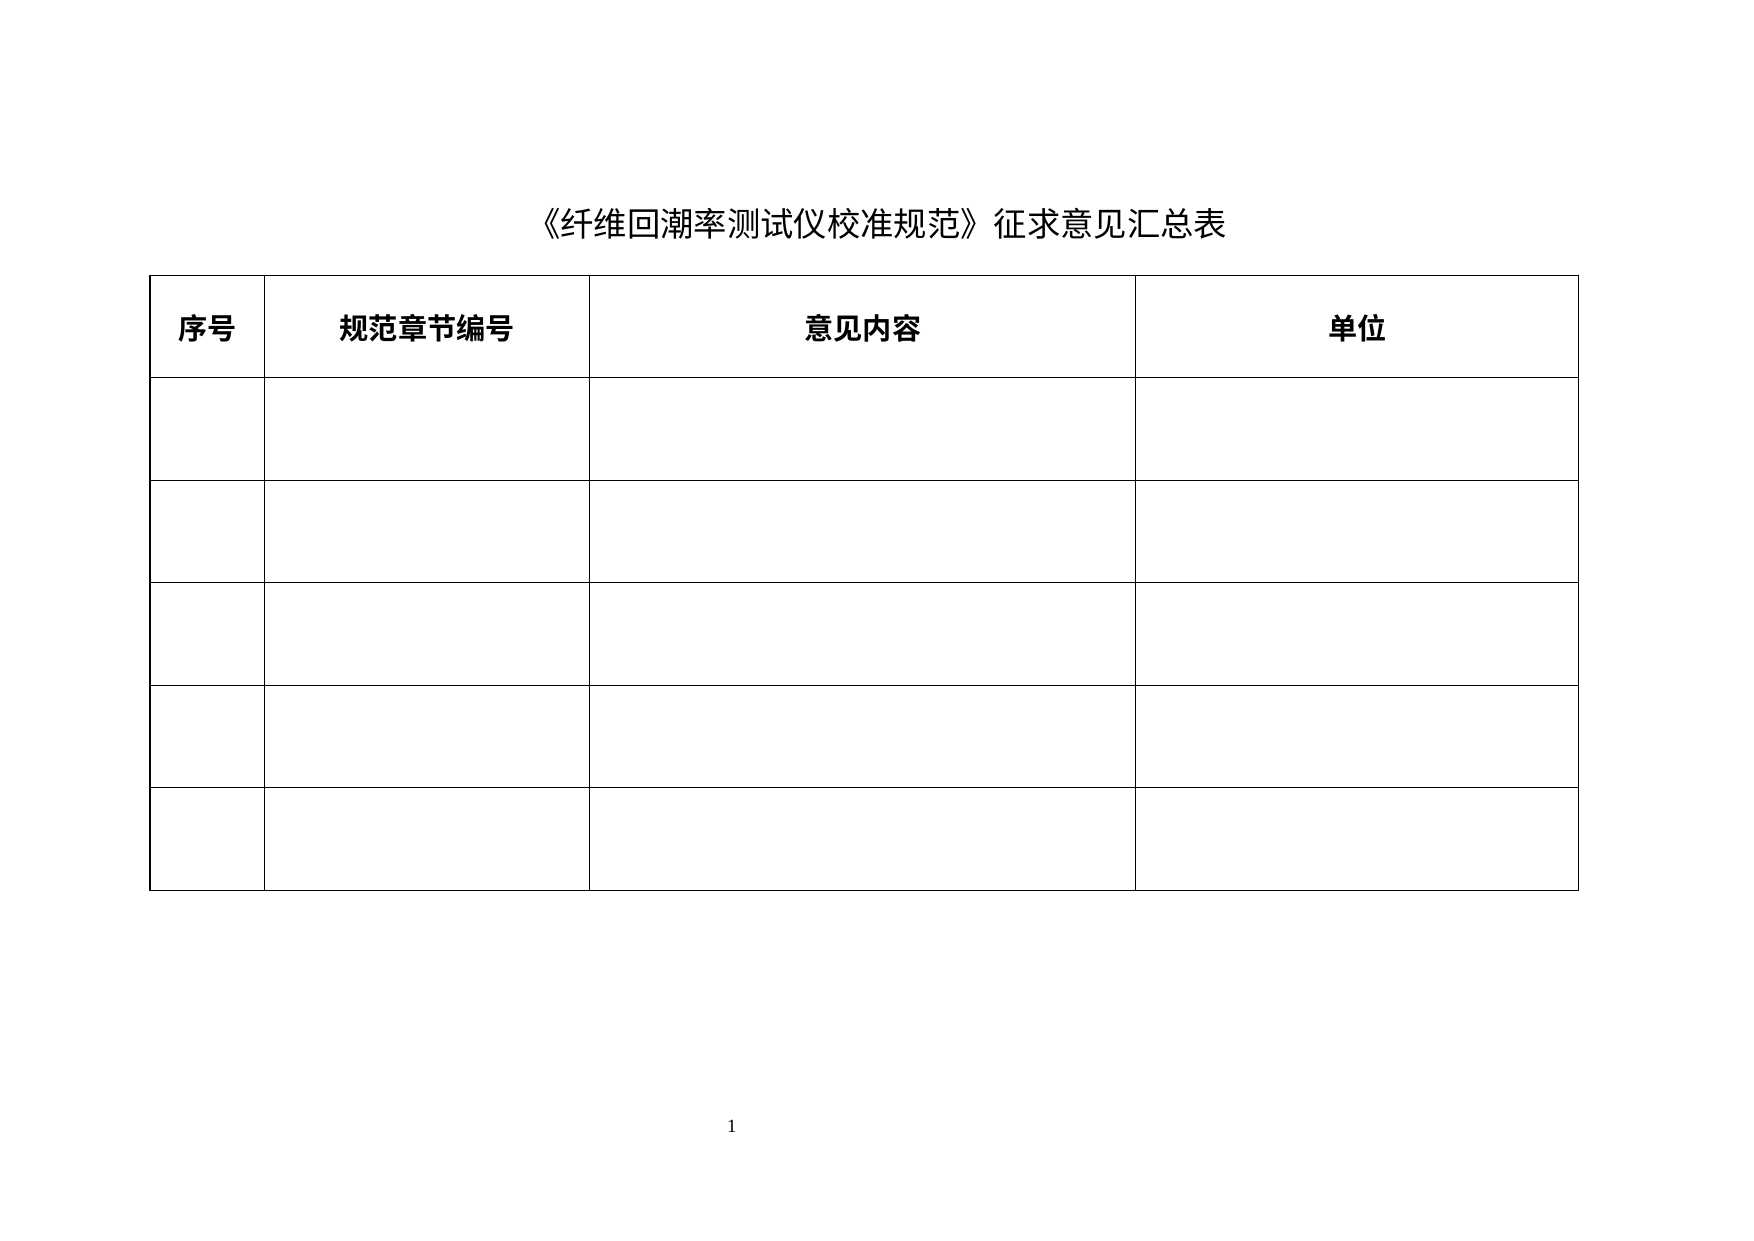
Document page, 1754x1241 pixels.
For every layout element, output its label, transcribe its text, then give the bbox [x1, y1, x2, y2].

table_cell [151, 583, 264, 684]
table_cell [590, 686, 1135, 787]
table_cell [265, 481, 589, 582]
table_cell [590, 583, 1135, 684]
table_cell [265, 686, 589, 787]
table_cell [151, 686, 264, 787]
table_header 序号 [151, 276, 264, 377]
table_cell [1136, 788, 1578, 889]
table_cell [590, 481, 1135, 582]
table_header 规范章节编号 [265, 276, 589, 377]
table_cell [1136, 583, 1578, 684]
table_cell [265, 378, 589, 479]
table_header 意见内容 [590, 276, 1135, 377]
table_cell [265, 583, 589, 684]
table_cell [590, 788, 1135, 889]
table_cell [590, 378, 1135, 479]
table_cell [265, 788, 589, 889]
table_cell [151, 788, 264, 889]
text 《纤维回潮率测试仪校准规范》征求意见汇总表 [150, 198, 1604, 246]
table_cell [151, 481, 264, 582]
table_header 单位 [1136, 276, 1578, 377]
table_cell [1136, 481, 1578, 582]
table_cell [1136, 686, 1578, 787]
table_cell [1136, 378, 1578, 479]
table_cell [151, 378, 264, 479]
